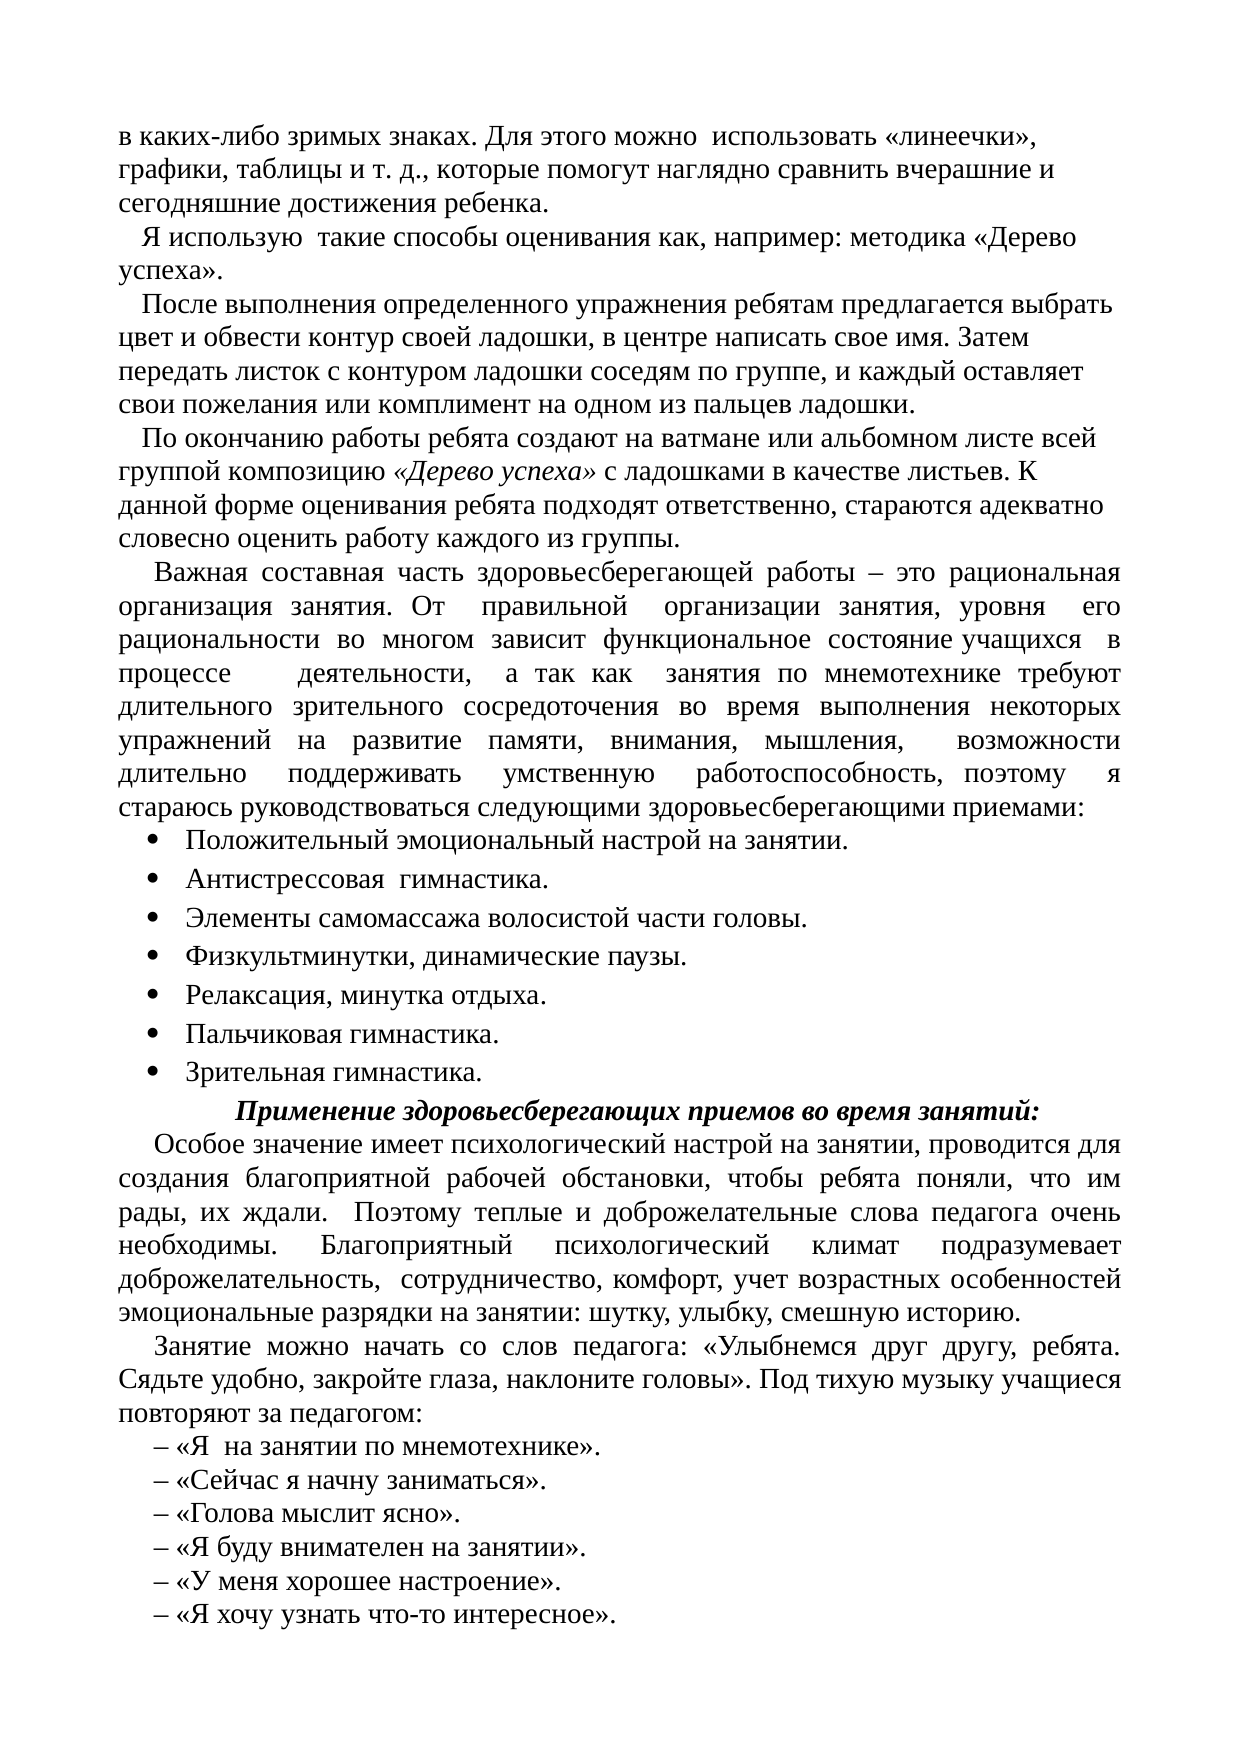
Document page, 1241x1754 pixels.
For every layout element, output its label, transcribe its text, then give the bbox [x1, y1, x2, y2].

text – «У меня хорошее настроение». [118, 1563, 1122, 1596]
list Антистрессовая гимнастика. [148, 861, 1122, 895]
text По окончанию работы ребята создают на ватмане или альбомном листе всей группой композицию «Дерево успеха» с ладошками в качестве листьев. К данной форме оценивания ребята подходят ответственно, стараются адекватно словесно оценить работу каждого из группы. [118, 420, 1122, 554]
text Занятие можно начать со слов педагога: «Улыбнемся друг другу, ребята. Сядьте удобно, закройте глаза, наклоните головы». Под тихую музыку учащиеся повторяют за педагогом: [118, 1328, 1122, 1428]
text – «Голова мыслит ясно». [118, 1496, 1122, 1529]
text Я использую такие способы оценивания как, например: методика «Дерево успеха». [118, 219, 1122, 286]
list Релаксация, минутка отдыха. [148, 977, 1122, 1011]
list Физкультминутки, динамические паузы. [148, 938, 1122, 972]
list Положительный эмоциональный настрой на занятии. [148, 822, 1122, 856]
text – «Я хочу узнать что-то интересное». [118, 1596, 1122, 1630]
text Важная составная часть здоровьесберегающей работы – это рациональная организация занятия. От правильной организации занятия, уровня его рациональности во многом зависит функциональное состояние учащихся в процессе деятельности, а так как занятия по мнемотехнике требуют длительного зрительного сосредоточения во время выполнения некоторых упражнений на развитие памяти, внимания, мышления, возможности длительно поддерживать умственную работоспособность, поэтому я стараюсь руководствоваться следующими здоровьесберегающими приемами: [118, 554, 1122, 822]
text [118, 118, 1122, 219]
text Особое значение имеет психологический настрой на занятии, проводится для создания благоприятной рабочей обстановки, чтобы ребята поняли, что им рады, их ждали. Поэтому теплые и доброжелательные слова педагога очень необходимы. Благоприятный психологический климат подразумевает доброжелательность, сотрудничество, комфорт, учет возрастных особенностей эмоциональные разрядки на занятии: шутку, улыбку, смешную историю. [118, 1127, 1122, 1328]
list Пальчиковая гимнастика. [148, 1016, 1122, 1049]
text – «Я буду внимателен на занятии». [118, 1529, 1122, 1563]
text После выполнения определенного упражнения ребятам предлагается выбрать цвет и обвести контур своей ладошки, в центре написать свое имя. Затем передать листок с контуром ладошки соседям по группе, и каждый оставляет свои пожелания или комплимент на одном из пальцев ладошки. [118, 286, 1122, 420]
text – «Я на занятии по мнемотехнике». [118, 1428, 1122, 1462]
text – «Сейчас я начну заниматься». [118, 1462, 1122, 1496]
text Применение здоровьесберегающих приемов во время занятий: [153, 1093, 1122, 1127]
list Элементы самомассажа волосистой части головы. [148, 900, 1122, 933]
list Зрительная гимнастика. [148, 1054, 1122, 1088]
